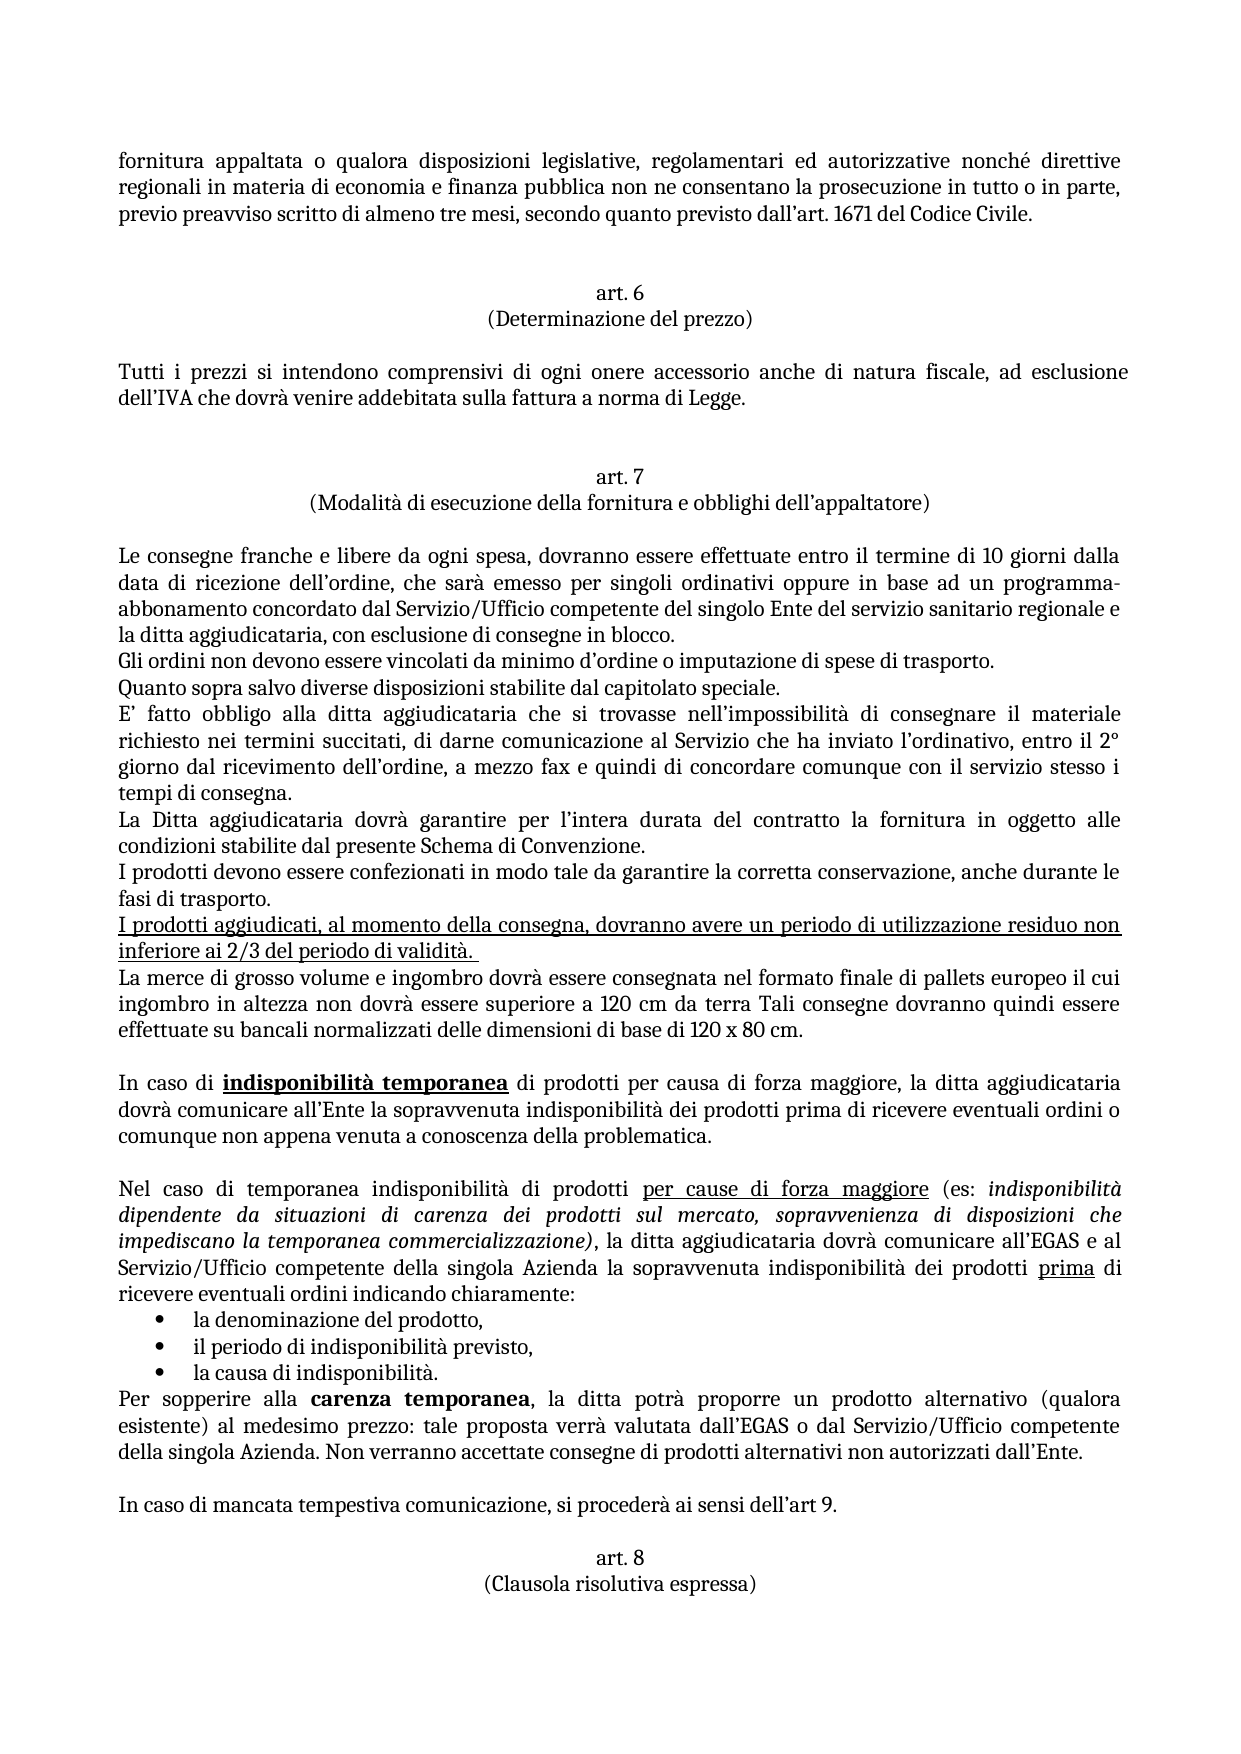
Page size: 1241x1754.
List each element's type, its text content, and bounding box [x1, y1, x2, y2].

text Le consegne franche e libere da ogni spesa, dovranno essere effettuate entro il termine di 10 giorni dalla data di ricezione dell’ordine, che sarà emesso per singoli ordinativi oppure in base ad un programma-abbonamento concordato dal Servizio/Ufficio competente del singolo Ente del servizio sanitario regionale e la ditta aggiudicataria, con esclusione di consegne in blocco. [118, 543, 1122, 648]
list la causa di indisponibilità. [156, 1360, 1122, 1386]
text I prodotti aggiudicati, al momento della consegna, dovranno avere un periodo di utilizzazione residuo non inferiore ai 2/3 del periodo di validità. [118, 936, 1122, 964]
text art. 7 [118, 464, 1122, 490]
text E’ fatto obbligo alla ditta aggiudicataria che si trovasse nell’impossibilità di consegnare il materiale richiesto nei termini succitati, di darne comunicazione al Servizio che ha inviato l’ordinativo, entro il 2° giorno dal ricevimento dell’ordine, a mezzo fax e quindi di concordare comunque con il servizio stesso i tempi di consegna. [118, 701, 1122, 806]
text (Clausola risolutiva espressa) [118, 1571, 1122, 1597]
text In caso di indisponibilità temporanea di prodotti per causa di forza maggiore, la ditta aggiudicataria dovrà comunicare all’Ente la sopravvenuta indisponibilità dei prodotti prima di ricevere eventuali ordini o comunque non appena venuta a conoscenza della problematica. [118, 1070, 1122, 1149]
text art. 8 [118, 1544, 1122, 1571]
text Quanto sopra salvo diverse disposizioni stabilite dal capitolato speciale. [118, 675, 1122, 701]
text Tutti i prezzi si intendono comprensivi di ogni onere accessorio anche di natura fiscale, ad esclusione dell’IVA che dovrà venire addebitata sulla fattura a norma di Legge. [118, 358, 1131, 411]
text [118, 148, 1122, 227]
text (Modalità di esecuzione della fornitura e obblighi dell’appaltatore) [118, 490, 1122, 517]
text art. 6 [118, 279, 1122, 306]
text I prodotti devono essere confezionati in modo tale da garantire la corretta conservazione, anche durante le fasi di trasporto. [118, 859, 1122, 912]
text Gli ordini non devono essere vincolati da minimo d’ordine o imputazione di spese di trasporto. [118, 648, 1122, 675]
text La merce di grosso volume e ingombro dovrà essere consegnata nel formato finale di pallets europeo il cui ingombro in altezza non dovrà essere superiore a da terra Tali consegne dovranno quindi essere effettuate su bancali normalizzati delle dimensioni di base di 120 x . [118, 964, 1122, 1044]
text Nel caso di temporanea indisponibilità di prodotti per cause di forza maggiore (es: indisponibilità dipendente da situazioni di carenza dei prodotti sul mercato, sopravvenienza di disposizioni che impediscano la temporanea commercializzazione), la ditta aggiudicataria dovrà comunicare all’EGAS e al Servizio/Ufficio competente della singola Azienda la sopravvenuta indisponibilità dei prodotti prima di ricevere eventuali ordini indicando chiaramente: [118, 1175, 1122, 1307]
list la denominazione del prodotto, [156, 1307, 1122, 1333]
text (Determinazione del prezzo) [118, 306, 1122, 332]
list il periodo di indisponibilità previsto, [156, 1333, 1122, 1360]
text La Ditta aggiudicataria dovrà garantire per l’intera durata del contratto la fornitura in oggetto alle condizioni stabilite dal presente Schema di Convenzione. [118, 806, 1122, 859]
text I prodotti aggiudicati, al momento della consegna, dovranno avere un periodo di utilizzazione residuo non inferiore ai 2/3 del periodo di validità. [118, 912, 1122, 934]
text In caso di mancata tempestiva comunicazione, si procederà ai sensi dell’art 9. [118, 1492, 1122, 1518]
text Per sopperire alla carenza temporanea, la ditta potrà proporre un prodotto alternativo (qualora esistente) al medesimo prezzo: tale proposta verrà valutata dall’EGAS o dal Servizio/Ufficio competente della singola Azienda. Non verranno accettate consegne di prodotti alternativi non autorizzati dall’Ente. [118, 1386, 1122, 1465]
